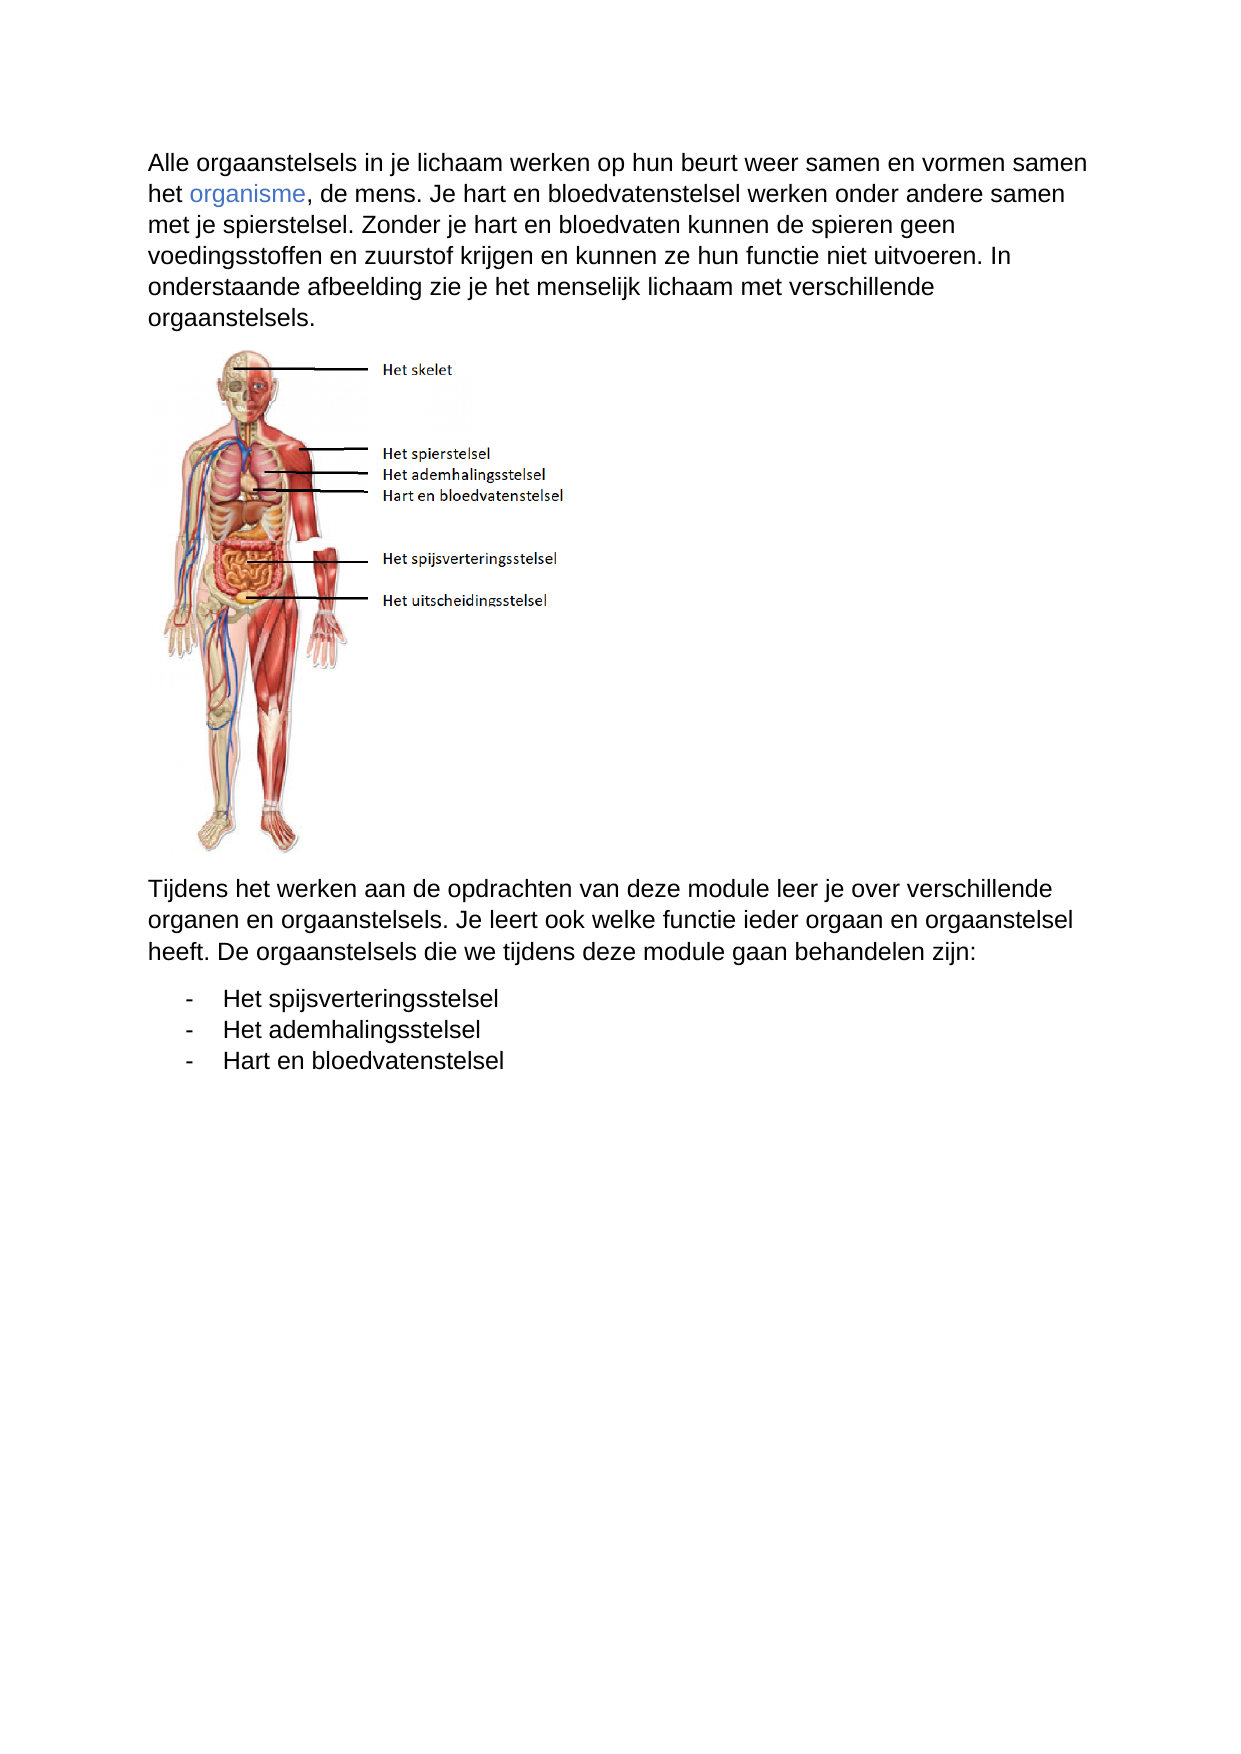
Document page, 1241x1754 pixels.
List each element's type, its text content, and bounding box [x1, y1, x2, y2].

list Het spijsverteringsstelsel [185, 984, 1093, 1013]
list Het ademhalingsstelsel [185, 1015, 1093, 1044]
picture [147, 350, 580, 856]
text Tijdens het werken aan de opdrachten van deze module leer je over verschillende organen en orgaanstelsels. Je leert ook welke functie ieder orgaan en orgaanstelsel heeft. De orgaanstelsels die we tijdens deze module gaan behandelen zijn: [148, 874, 1093, 965]
text Alle orgaanstelsels in je lichaam werken op hun beurt weer samen en vormen samen het organisme, de mens. Je hart en bloedvatenstelsel werken onder andere samen met je spierstelsel. Zonder je hart en bloedvaten kunnen de spieren geen voedingsstoffen en zuurstof krijgen en kunnen ze hun functie niet uitvoeren. In onderstaande afbeelding zie je het menselijk lichaam met verschillende orgaanstelsels. [148, 148, 1093, 332]
list Hart en bloedvatenstelsel [185, 1046, 1093, 1075]
